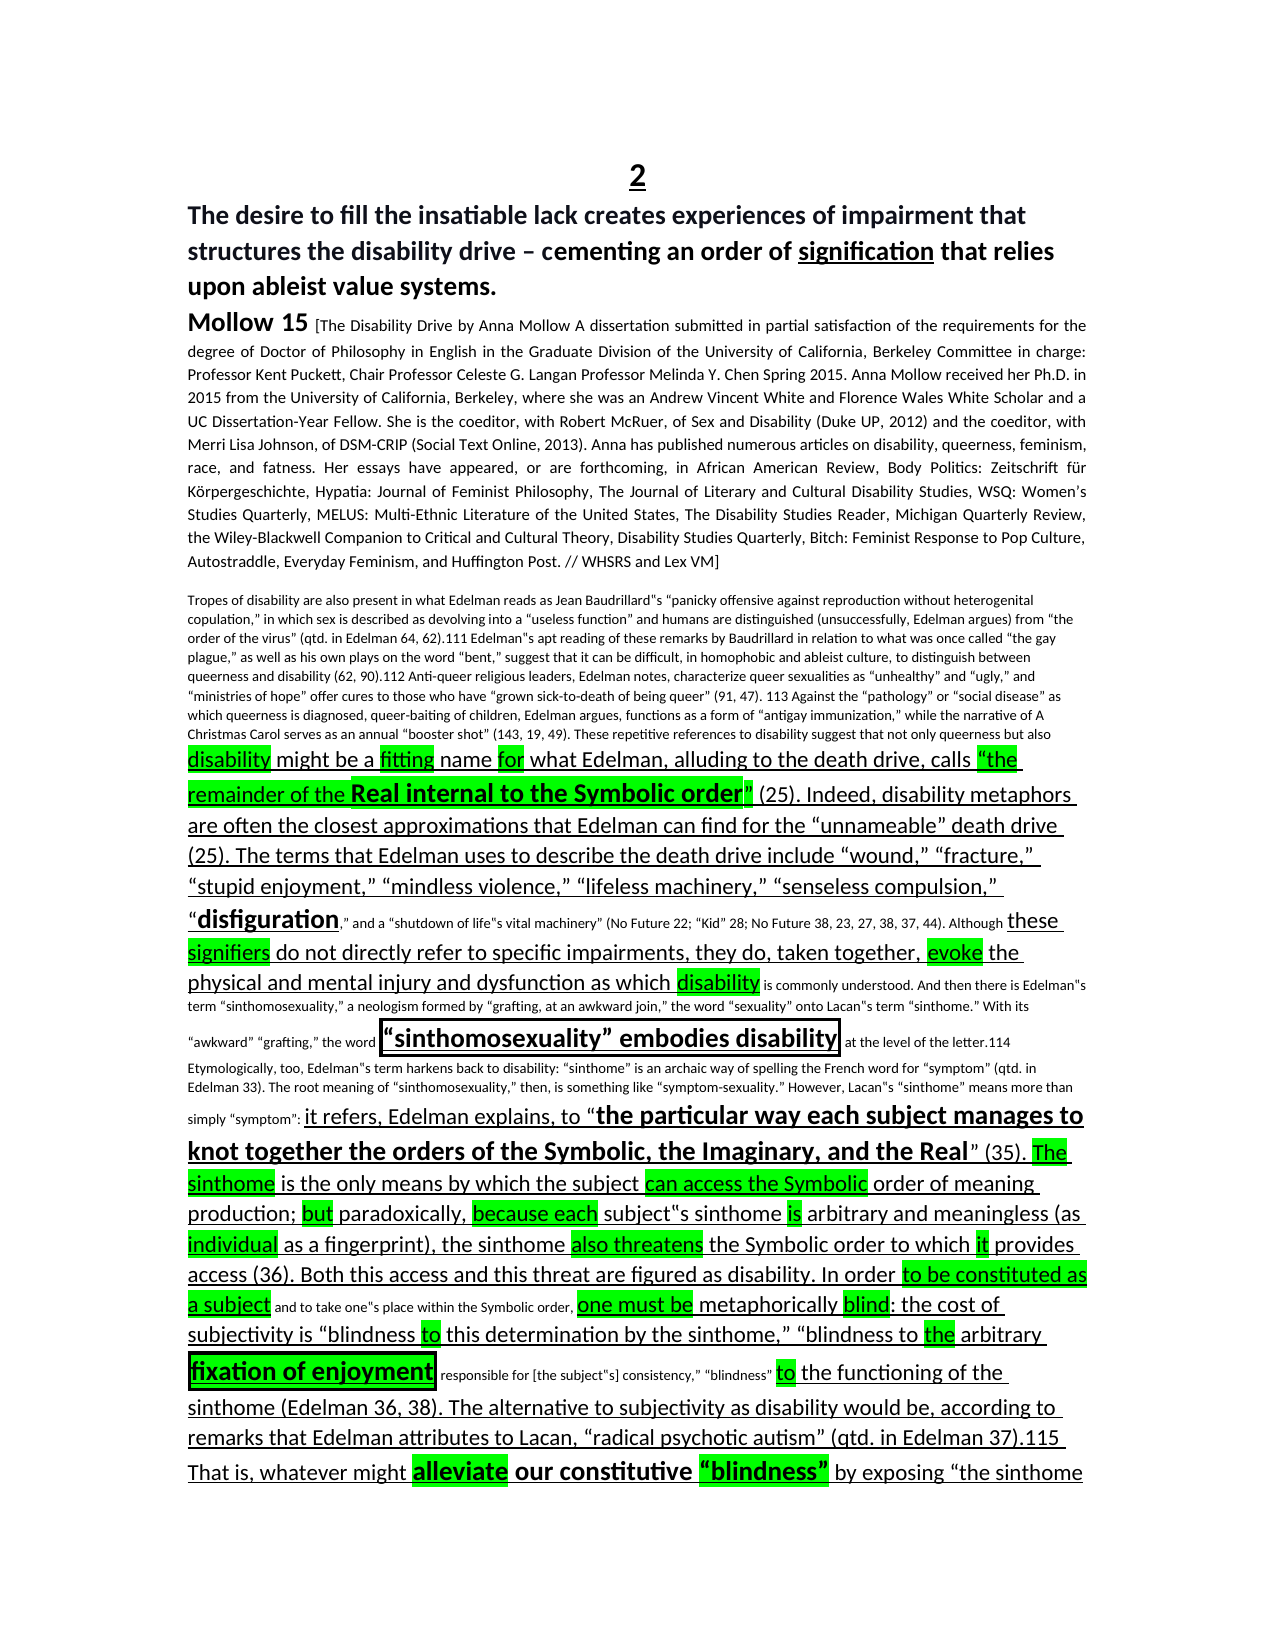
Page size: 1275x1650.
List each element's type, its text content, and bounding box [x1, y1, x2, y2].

subtitle 2 [187, 154, 1087, 195]
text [187, 591, 1087, 1284]
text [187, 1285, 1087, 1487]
text Mollow 15 [The Disability Drive by Anna Mollow A dissertation submitted in partial satisfaction of the requirements for the degree of Doctor of Philosophy in English in the Graduate Division of the University of California, Berkeley Committee in charge: Professor Kent Puckett, Chair Professor Celeste G. Langan Professor Melinda Y. Chen Spring 2015. Anna Mollow received her Ph.D. in 2015 from the University of California, Berkeley, where she was an Andrew Vincent White and Florence Wales White Scholar and a UC Dissertation-Year Fellow. She is the coeditor, with Robert McRuer, of Sex and Disability (Duke UP, 2012) and the coeditor, with Merri Lisa Johnson, of DSM-CRIP (Social Text Online, 2013). Anna has published numerous articles on disability, queerness, feminism, race, and fatness. Her essays have appeared, or are forthcoming, in African American Review, Body Politics: Zeitschrift für Körpergeschichte, Hypatia: Journal of Feminist Philosophy, The Journal of Literary and Cultural Disability Studies, WSQ: Women’s Studies Quarterly, MELUS: Multi-Ethnic Literature of the United States, The Disability Studies Reader, Michigan Quarterly Review, the Wiley-Blackwell Companion to Critical and Cultural Theory, Disability Studies Quarterly, Bitch: Feminist Response to Pop Culture, Autostraddle, Everyday Feminism, and Huffington Post. // WHSRS and Lex VM] [187, 305, 1087, 571]
subtitle The desire to fill the insatiable lack creates experiences of impairment that structures the disability drive – cementing an order of signification that relies upon ableist value systems. [187, 198, 1087, 302]
